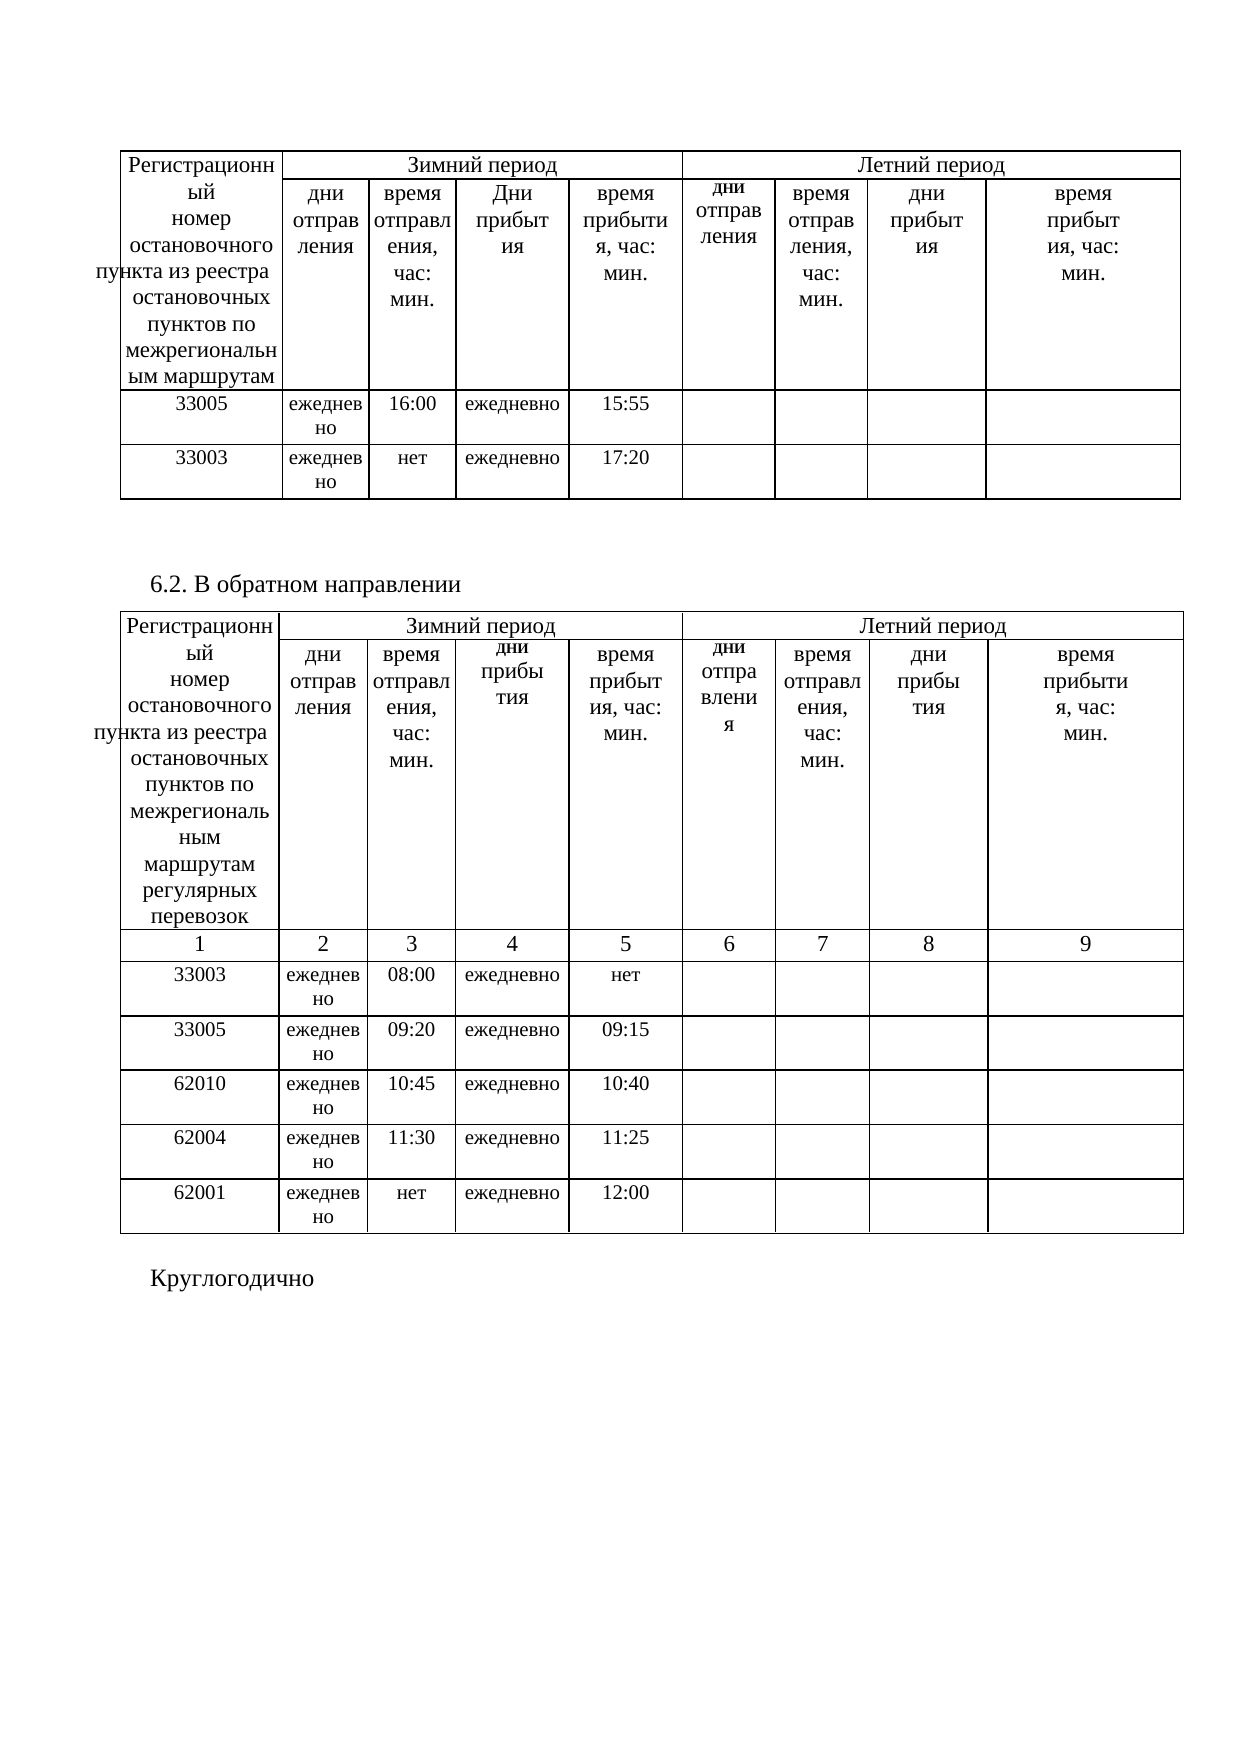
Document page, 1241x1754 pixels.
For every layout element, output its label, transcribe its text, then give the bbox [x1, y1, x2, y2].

table_cell нет [370, 445, 455, 498]
table_cell 09:20 [368, 1017, 455, 1069]
table_cell дни прибы тия [870, 640, 987, 929]
text Круглогодично [150, 1263, 1090, 1291]
table_cell [776, 1180, 869, 1232]
table_cell [989, 1017, 1183, 1069]
table_cell [776, 1125, 869, 1178]
table_header Зимний период [280, 612, 682, 639]
table_cell 33005 [121, 391, 282, 444]
table_cell [989, 1125, 1183, 1178]
table_cell [683, 1125, 775, 1178]
table_cell 15:55 [570, 391, 682, 444]
table_header Летний период [683, 152, 1180, 178]
table_header Зимний период [283, 152, 682, 178]
table_cell ежедневно [456, 1017, 568, 1069]
table_cell [683, 445, 774, 498]
table_cell 8 [870, 930, 987, 961]
table_cell 4 [456, 930, 568, 961]
table_cell 62004 [121, 1125, 278, 1178]
table_cell [989, 1071, 1183, 1124]
table_cell ежедневно [456, 962, 568, 1015]
table_cell время прибыт ия, час: мин. [987, 180, 1180, 389]
table_cell 33005 [121, 1017, 278, 1069]
table_cell время отправл ения, час: мин. [776, 640, 869, 929]
table_cell дни отправ ления [280, 640, 367, 929]
table_cell [776, 445, 867, 498]
table_cell [776, 1017, 869, 1069]
table_cell время отправл ения, час: мин. [368, 640, 455, 929]
table_cell 08:00 [368, 962, 455, 1015]
table_cell 11:25 [570, 1125, 682, 1178]
table_cell ежедневно [457, 445, 568, 498]
table_cell 2 [280, 930, 367, 961]
table_cell [683, 391, 774, 444]
table_cell 09:15 [570, 1017, 682, 1069]
table_cell [870, 1071, 987, 1124]
table_cell ежедневно [456, 1180, 568, 1232]
table_cell [987, 391, 1180, 444]
table_cell ежедневно [283, 391, 368, 444]
table_cell [868, 445, 985, 498]
table_cell [683, 1071, 775, 1124]
table_header Регистрационный номер остановочного пункта из реестра остановочных пунктов по межрегиональным маршрутам регулярных перевозок [121, 612, 279, 929]
table_cell [870, 962, 987, 1015]
table_cell [870, 1180, 987, 1232]
table_cell [870, 1125, 987, 1178]
table_cell ежедневно [280, 1017, 367, 1069]
table_cell ежедневно [280, 1180, 367, 1232]
table_cell 33003 [121, 962, 278, 1015]
table_cell [776, 962, 869, 1015]
table_cell Дни прибыт ия [457, 180, 568, 389]
table_cell 33003 [121, 445, 282, 498]
table_cell 3 [368, 930, 455, 961]
table_cell нет [570, 962, 682, 1015]
table_header Летний период [683, 612, 1183, 639]
table_cell [776, 391, 867, 444]
table_cell дни отправ ления [283, 180, 368, 389]
table_cell 12:00 [570, 1180, 682, 1232]
table_cell [870, 1017, 987, 1069]
table_cell 10:45 [368, 1071, 455, 1124]
table_cell ДНИ отпра влени я [683, 640, 775, 929]
table_cell время отправл ения, час: мин. [370, 180, 455, 389]
table_cell 9 [989, 930, 1183, 961]
table_cell 6 [683, 930, 775, 961]
table_cell [776, 1071, 869, 1124]
table_cell [989, 962, 1183, 1015]
table_cell [989, 1180, 1183, 1232]
table_cell нет [368, 1180, 455, 1232]
table_cell время прибыти я, час: мин. [570, 180, 682, 389]
table_cell 62001 [121, 1180, 278, 1232]
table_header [121, 152, 282, 389]
table_cell 5 [570, 930, 682, 961]
table_cell время отправ ления, час: мин. [776, 180, 867, 389]
table_cell 1 [121, 930, 278, 961]
table_cell время прибыт ия, час: мин. [570, 640, 682, 929]
table_cell ежедневно [280, 1125, 367, 1178]
table_cell 10:40 [570, 1071, 682, 1124]
table_cell ДНИ отправ ления [683, 180, 774, 389]
table_cell 17:20 [570, 445, 682, 498]
table_cell ежедневно [456, 1125, 568, 1178]
table_cell [683, 1017, 775, 1069]
table_cell [868, 391, 985, 444]
table_cell [683, 962, 775, 1015]
table_cell ежедневно [280, 1071, 367, 1124]
text 6.2. В обратном направлении [150, 569, 1090, 598]
table_cell [683, 1180, 775, 1232]
table_cell время прибыти я, час: мин. [989, 640, 1183, 929]
table_cell ДНИ прибы тия [456, 640, 568, 929]
table_cell 11:30 [368, 1125, 455, 1178]
table_cell 16:00 [370, 391, 455, 444]
table_cell дни прибыт ия [868, 180, 985, 389]
table_cell ежедневно [456, 1071, 568, 1124]
table_cell [987, 445, 1180, 498]
table_cell 7 [776, 930, 869, 961]
table_cell 62010 [121, 1071, 278, 1124]
table_cell ежедневно [280, 962, 367, 1015]
table_cell ежедневно [457, 391, 568, 444]
table_cell ежедневно [283, 445, 368, 498]
